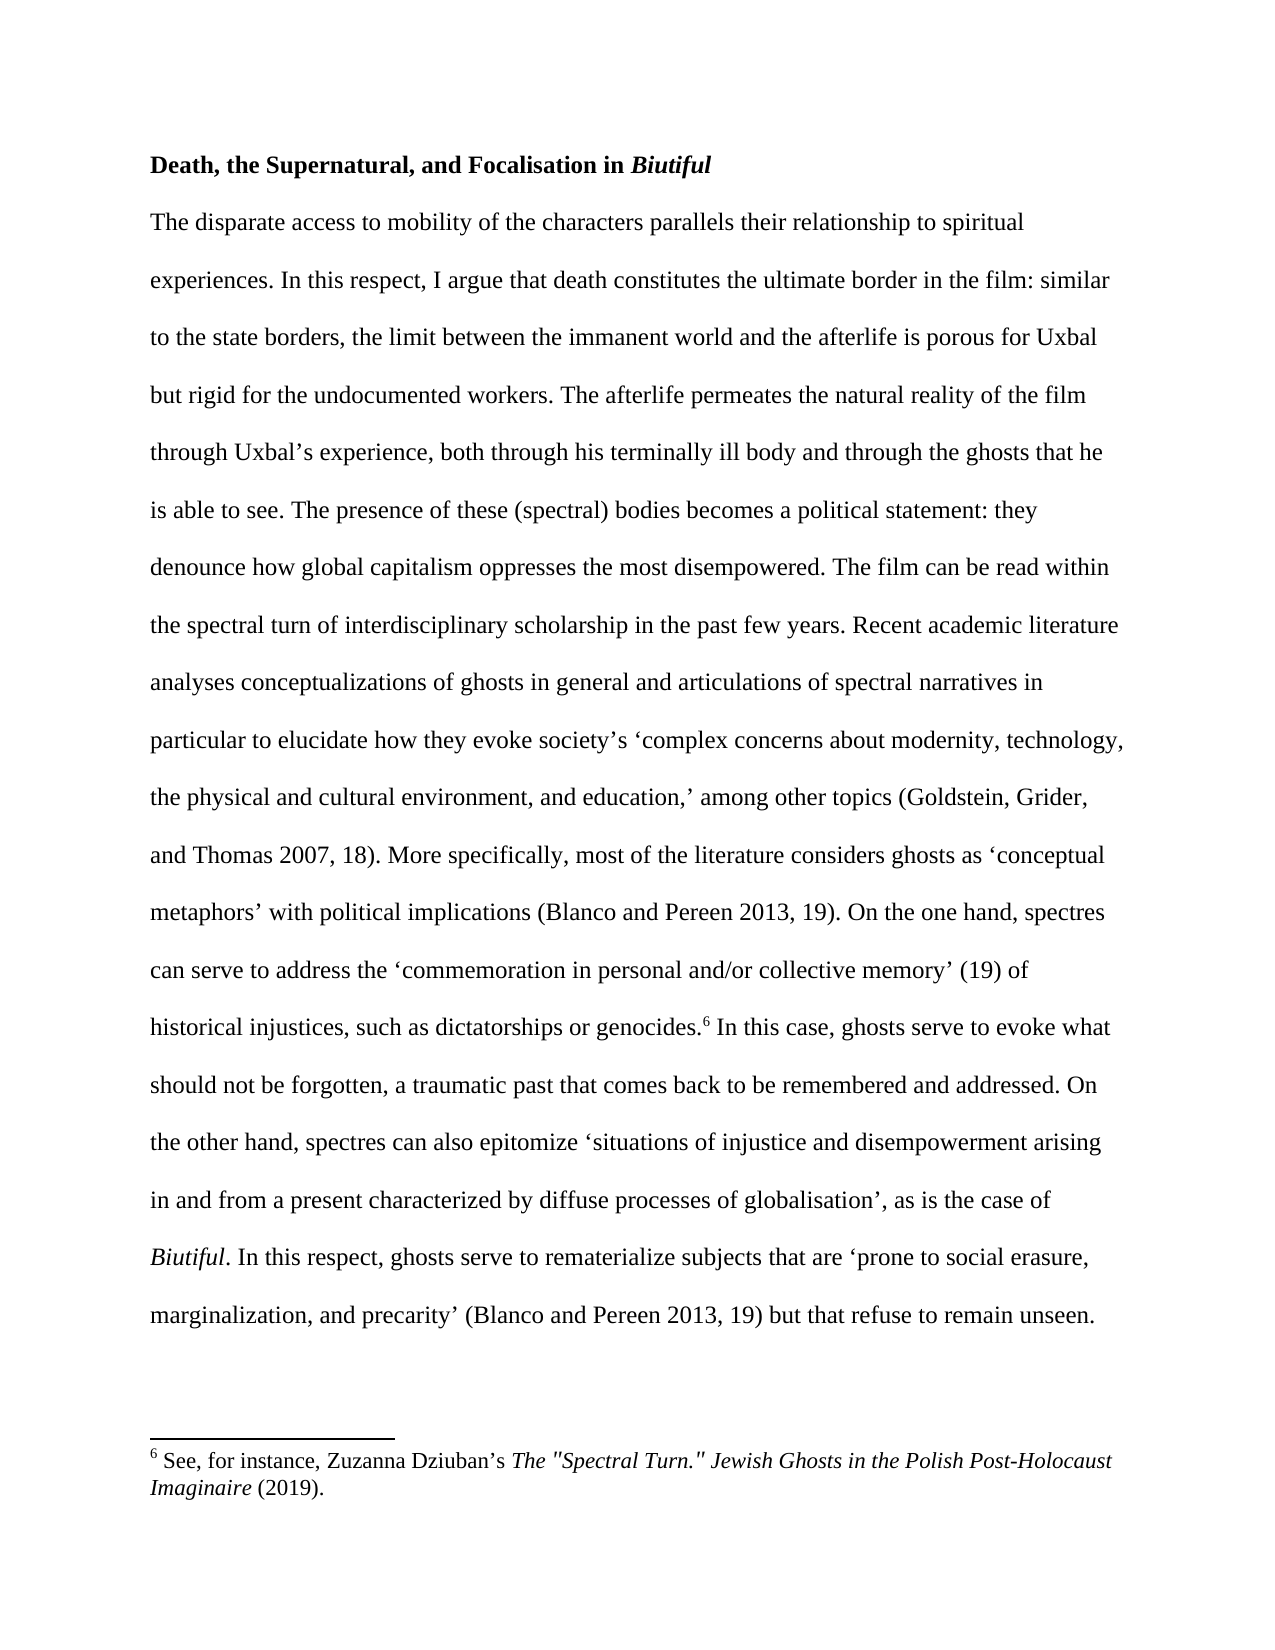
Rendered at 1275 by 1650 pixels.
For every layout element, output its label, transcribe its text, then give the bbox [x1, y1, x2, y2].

text Death, the Supernatural, and Focalisation in Biutiful [150, 150, 1125, 179]
text The disparate access to mobility of the characters parallels their relationship to spiritual experiences. In this respect, I argue that death constitutes the ultimate border in the film: similar to the state borders, the limit between the immanent world and the afterlife is porous for Uxbal but rigid for the undocumented workers. The afterlife permeates the natural reality of the film through Uxbal’s experience, both through his terminally ill body and through the ghosts that he is able to see. The presence of these (spectral) bodies becomes a political statement: they denounce how global capitalism oppresses the most disempowered. The film can be read within the spectral turn of interdisciplinary scholarship in the past few years. Recent academic literature analyses conceptualizations of ghosts in general and articulations of spectral narratives in particular to elucidate how they evoke society’s ‘complex concerns about modernity, technology, the physical and cultural environment, and education,’ among other topics (Goldstein, Grider, and Thomas 2007, 18). More specifically, most of the literature considers ghosts as ‘conceptual metaphors’ with political implications (Blanco and Pereen 2013, 19). On the one hand, spectres can serve to address the ‘commemoration in personal and/or collective memory’ (19) of historical injustices, such as dictatorships or genocides. In this case, ghosts serve to evoke what should not be forgotten, a traumatic past that comes back to be remembered and addressed. On the other hand, spectres can also epitomize ‘situations of injustice and disempowerment arising in and from a present characterized by diffuse processes of globalisation’, as is the case of Biutiful. In this respect, ghosts serve to rematerialize subjects that are ‘prone to social erasure, marginalization, and precarity’ (Blanco and Pereen 2013, 19) but that refuse to remain unseen. [150, 207, 1125, 1329]
